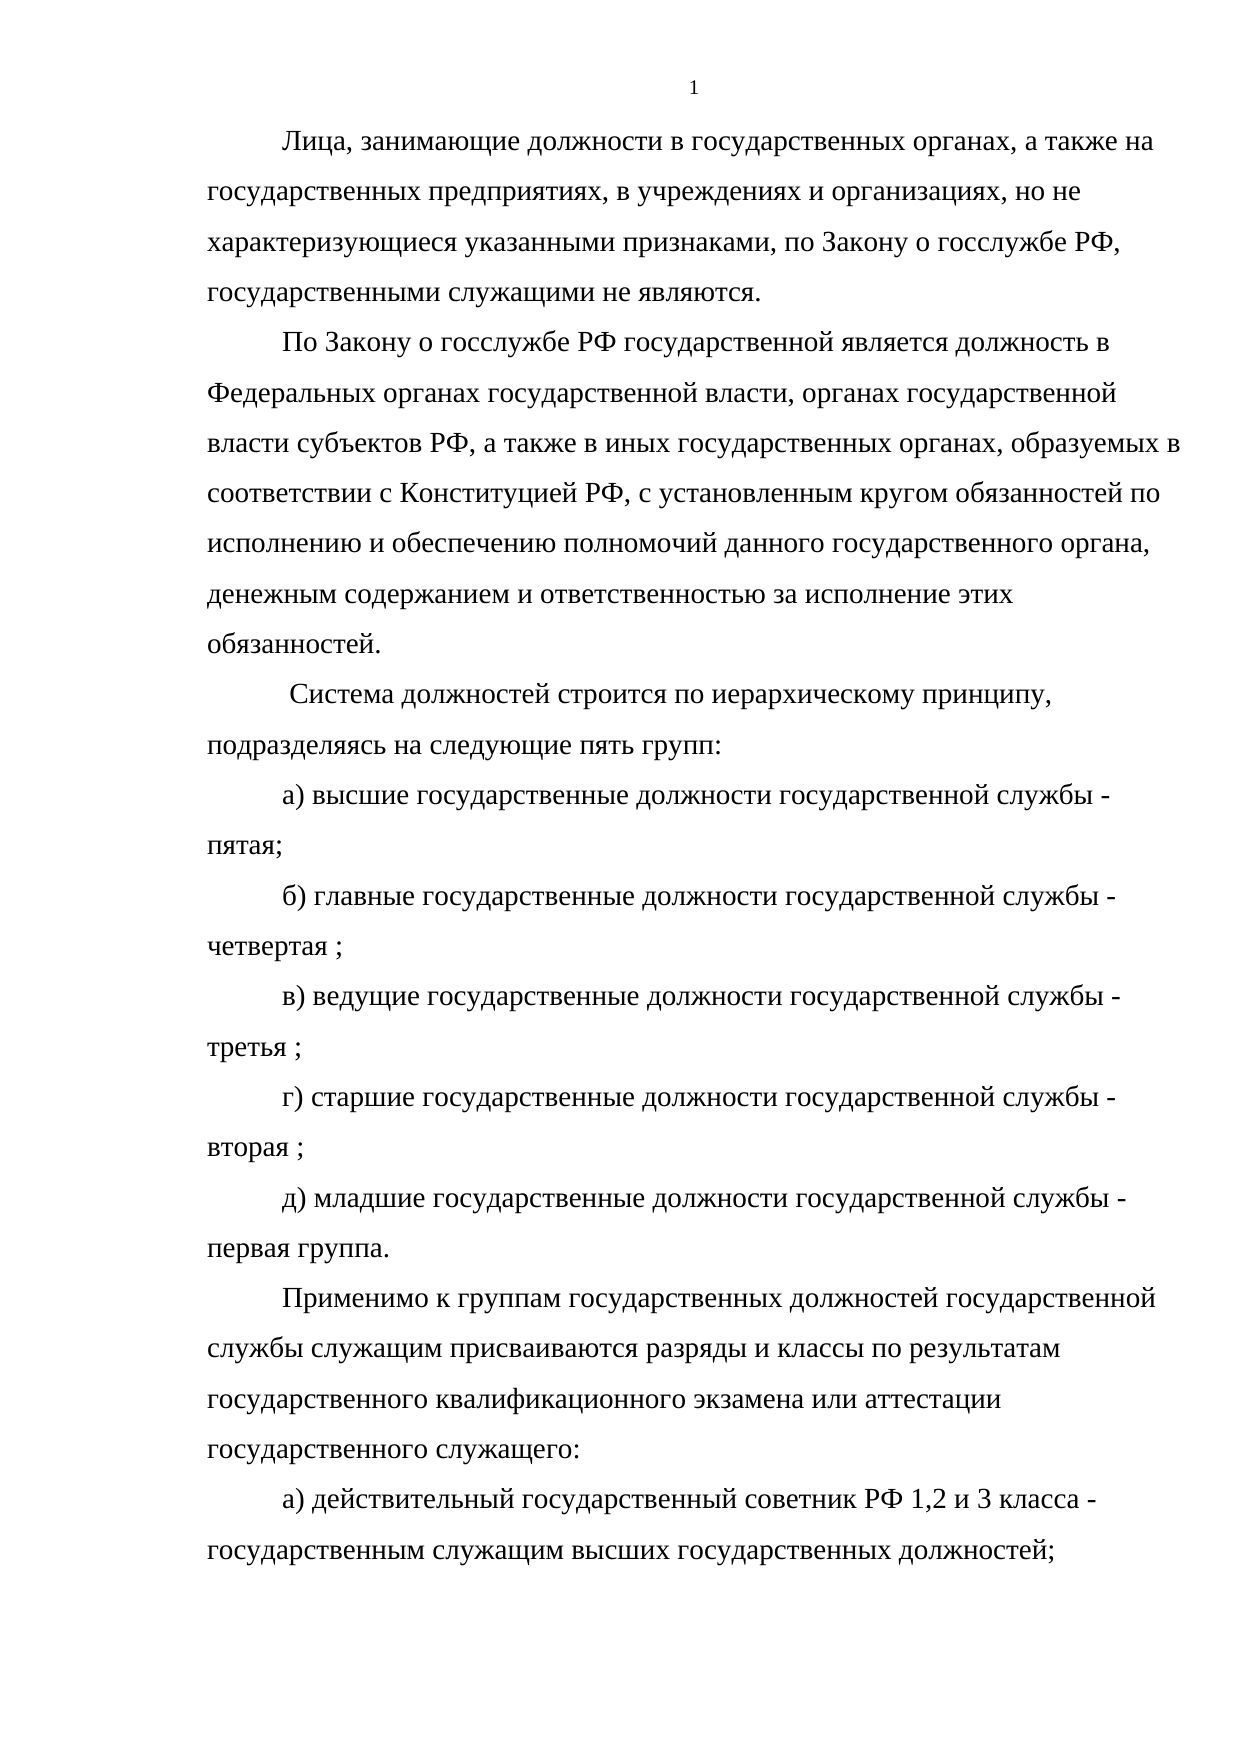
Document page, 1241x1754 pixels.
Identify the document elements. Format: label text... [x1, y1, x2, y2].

text а) действительный государственный советник РФ 1,2 и 3 класса - государственным служащим высших государственных должностей; [207, 1482, 1181, 1565]
text а) высшие государственные должности государственной службы -пятая; [207, 777, 1181, 861]
text в) ведущие государственные должности государственной службы - третья ; [207, 978, 1181, 1062]
text г) старшие государственные должности государственной службы - вторая ; [207, 1079, 1181, 1163]
text По Закону о госслужбе РФ государственной является должность в Федеральных органах государственной власти, органах государственной власти субъектов РФ, а также в иных государственных органах, образуемых в соответствии с Конституцией РФ, с установленным кругом обязанностей по исполнению и обеспечению полномочий данного государственного органа, денежным содержанием и ответственностью за исполнение этих обязанностей. [207, 324, 1181, 660]
text Применимо к группам государственных должностей государственной службы служащим присваиваются разряды и классы по результатам государственного квалификационного экзамена или аттестации государственного служащего: [207, 1280, 1181, 1465]
text Лица, занимающие должности в государственных органах, а также на государственных предприятиях, в учреждениях и организациях, но не характеризующиеся указанными признаками, по Закону о госслужбе РФ, государственными служащими не являются. [207, 123, 1181, 308]
text б) главные государственные должности государственной службы - четвертая ; [207, 878, 1181, 962]
text Система должностей строится по иерархическому принципу, подразделяясь на следующие пять групп: [207, 677, 1181, 760]
text д) младшие государственные должности государственной службы - первая группа. [207, 1180, 1181, 1263]
